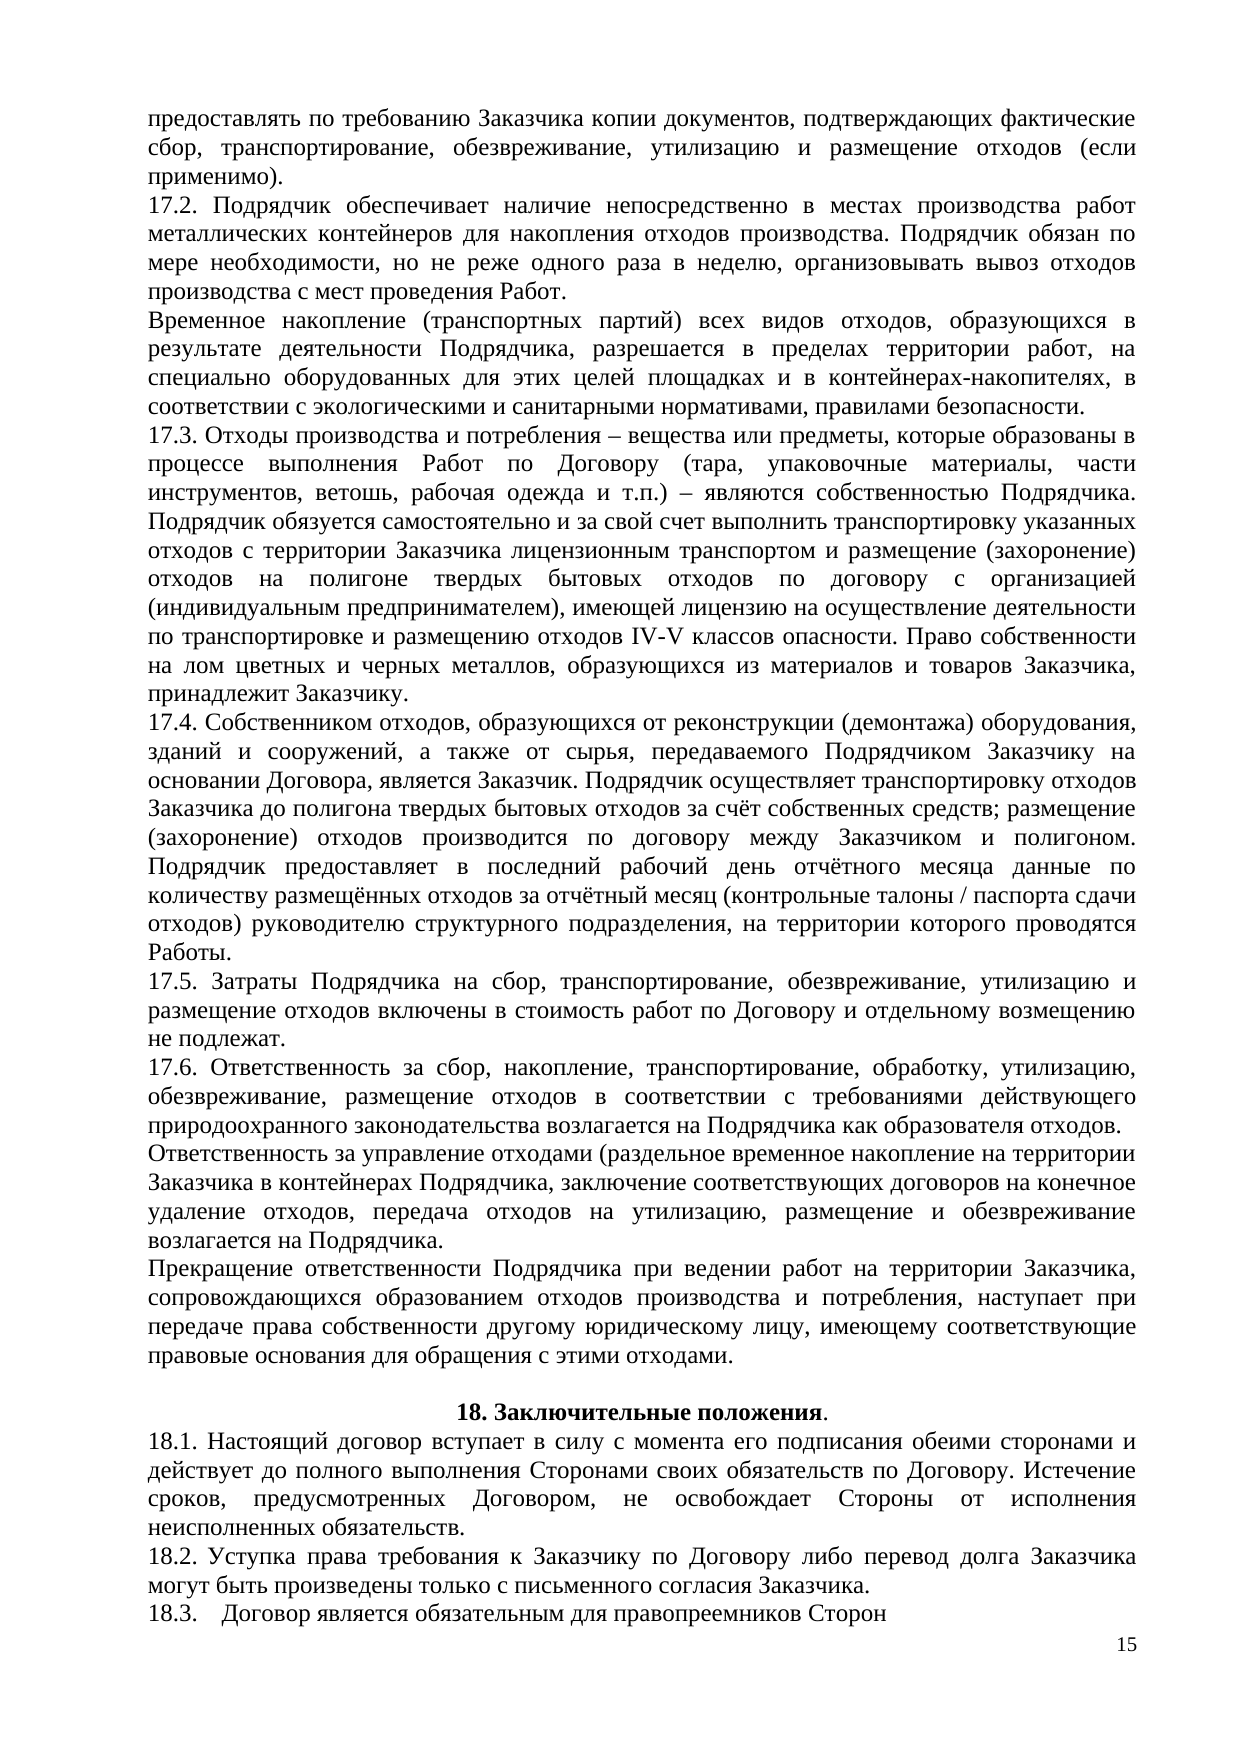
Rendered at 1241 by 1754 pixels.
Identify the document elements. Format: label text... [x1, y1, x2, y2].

list 18. Заключительные положения. [148, 1397, 1137, 1426]
text 17.3. Отходы производства и потребления – вещества или предметы, которые образованы в процессе выполнения Работ по Договору (тара, упаковочные материалы, части инструментов, ветошь, рабочая одежда и т.п.) – являются собственностью Подрядчика. Подрядчик обязуется самостоятельно и за свой счет выполнить транспортировку указанных отходов с территории Заказчика лицензионным транспортом и размещение (захоронение) отходов на полигоне твердых бытовых отходов по договору с организацией (индивидуальным предпринимателем), имеющей лицензию на осуществление деятельности по транспортировке и размещению отходов IV-V классов опасности. Право собственности на лом цветных и черных металлов, образующихся из материалов и товаров Заказчика, принадлежит Заказчику. [148, 420, 1137, 707]
text 18.2. Уступка права требования к Заказчику по Договору либо перевод долга Заказчика могут быть произведены только с письменного согласия Заказчика. [148, 1541, 1137, 1598]
text 17.6. Ответственность за сбор, накопление, транспортирование, обработку, утилизацию, обезвреживание, размещение отходов в соответствии с требованиями действующего природоохранного законодательства возлагается на Подрядчика как образователя отходов. [148, 1052, 1137, 1138]
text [148, 103, 1137, 190]
text Ответственность за управление отходами (раздельное временное накопление на территории Заказчика в контейнерах Подрядчика, заключение соответствующих договоров на конечное удаление отходов, передача отходов на утилизацию, размещение и обезвреживание возлагается на Подрядчика. [148, 1138, 1137, 1253]
text 17.2. Подрядчик обеспечивает наличие непосредственно в местах производства работ металлических контейнеров для накопления отходов производства. Подрядчик обязан по мере необходимости, но не реже одного раза в неделю, организовывать вывоз отходов производства с мест проведения Работ. [148, 190, 1137, 305]
text Временное накопление (транспортных партий) всех видов отходов, образующихся в результате деятельности Подрядчика, разрешается в пределах территории работ, на специально оборудованных для этих целей площадках и в контейнерах-накопителях, в соответствии с экологическими и санитарными нормативами, правилами безопасности. [148, 305, 1137, 420]
text 18.1. Настоящий договор вступает в силу с момента его подписания обеими сторонами и действует до полного выполнения Сторонами своих обязательств по Договору. Истечение сроков, предусмотренных Договором, не освобождает Стороны от исполнения неисполненных обязательств. [148, 1426, 1137, 1541]
text 18.3. Договор является обязательным для правопреемников Сторон [148, 1598, 1137, 1627]
text Прекращение ответственности Подрядчика при ведении работ на территории Заказчика, сопровождающихся образованием отходов производства и потребления, наступает при передаче права собственности другому юридическому лицу, имеющему соответствующие правовые основания для обращения с этими отходами. [148, 1253, 1137, 1368]
text 17.4. Собственником отходов, образующихся от реконструкции (демонтажа) оборудования, зданий и сооружений, а также от сырья, передаваемого Подрядчиком Заказчику на основании Договора, является Заказчик. Подрядчик осуществляет транспортировку отходов Заказчика до полигона твердых бытовых отходов за счёт собственных средств; размещение (захоронение) отходов производится по договору между Заказчиком и полигоном. Подрядчик предоставляет в последний рабочий день отчётного месяца данные по количеству размещённых отходов за отчётный месяц (контрольные талоны / паспорта сдачи отходов) руководителю структурного подразделения, на территории которого проводятся Работы. [148, 707, 1137, 966]
text 17.5. Затраты Подрядчика на сбор, транспортирование, обезвреживание, утилизацию и размещение отходов включены в стоимость работ по Договору и отдельному возмещению не подлежат. [148, 966, 1137, 1052]
